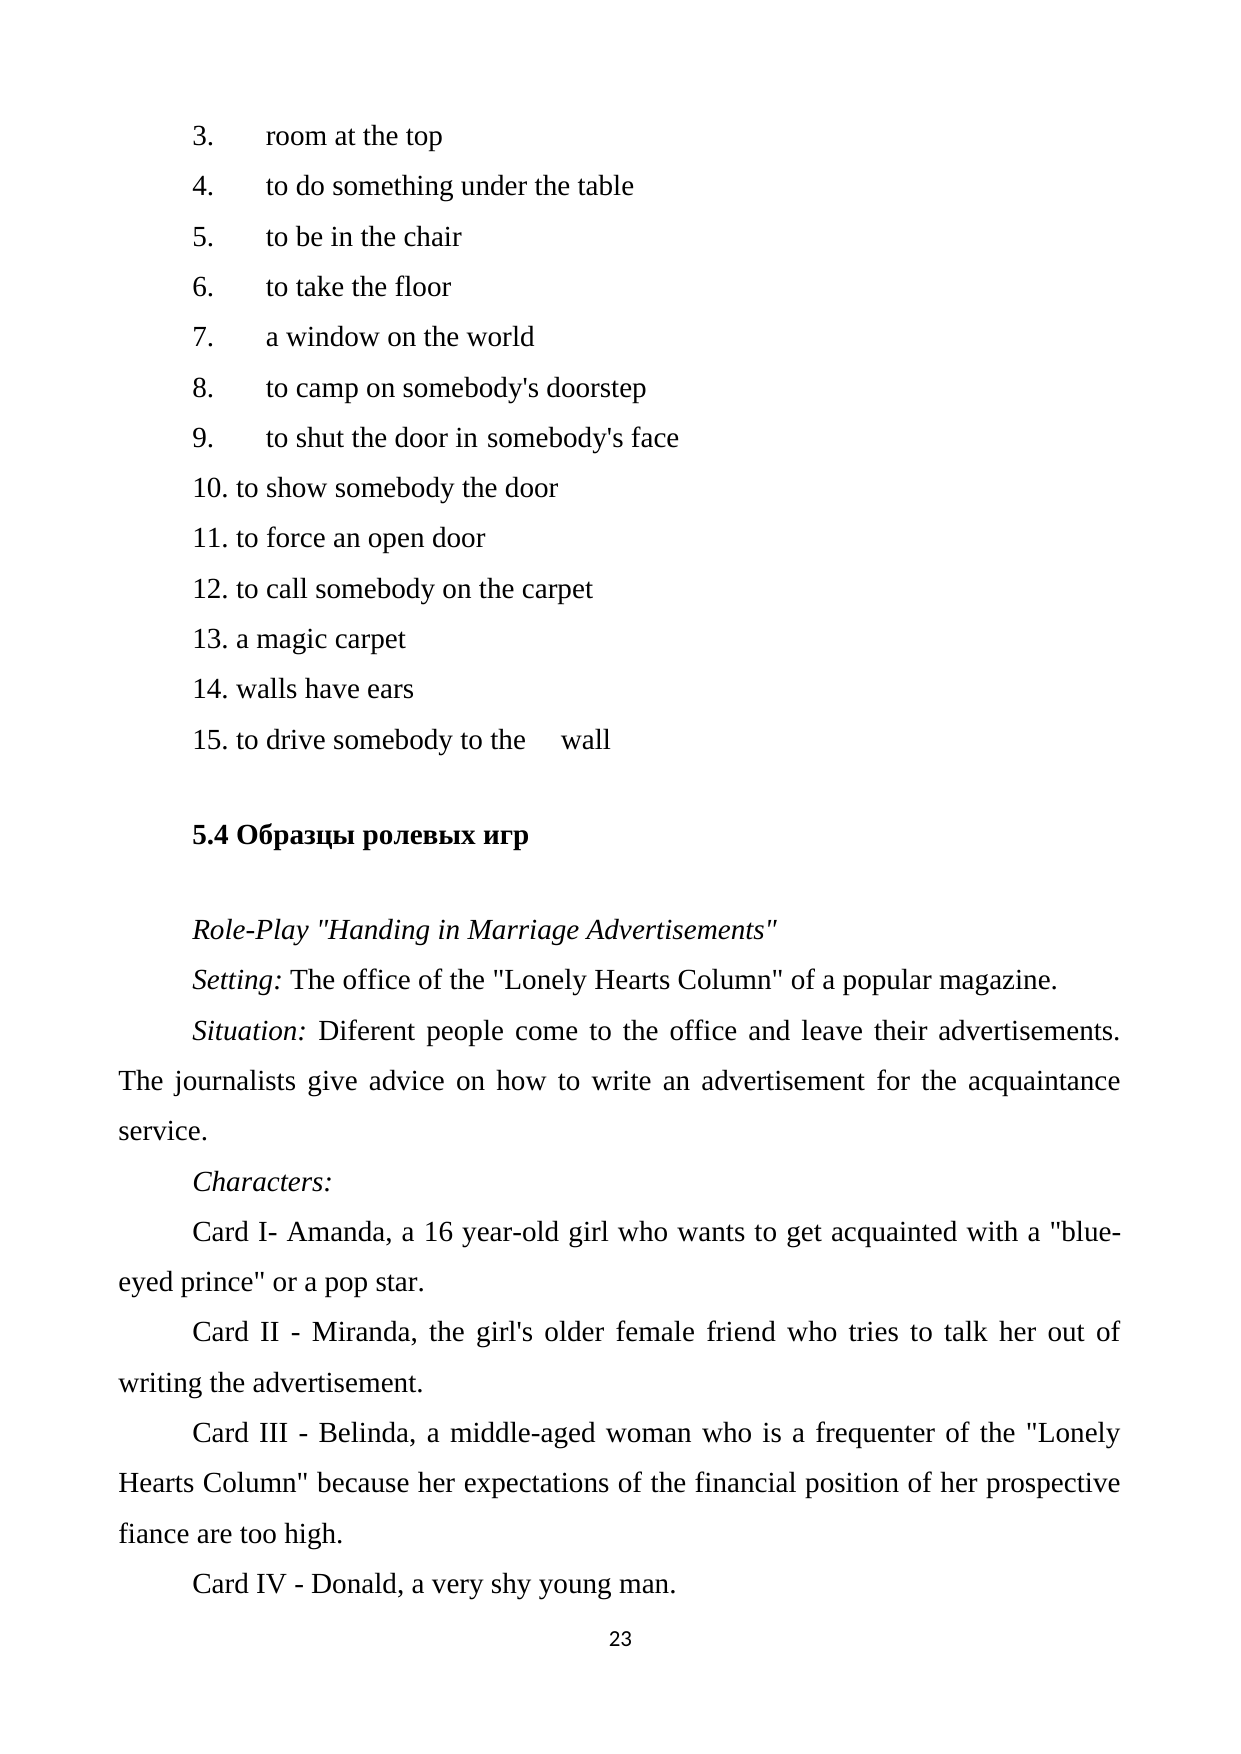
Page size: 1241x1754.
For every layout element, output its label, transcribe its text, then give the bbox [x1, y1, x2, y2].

text Card IV - Donald, a very shy young man. [118, 1566, 1122, 1600]
text 5. to be in the chair [118, 219, 1122, 252]
text 6. to take the floor [118, 269, 1122, 303]
text 9. to shut the door in somebody's face [118, 420, 1122, 453]
text Card I- Amanda, a 16 year-old girl who wants to get acquainted with a "blue-eyed prince" or a pop star. [118, 1214, 1122, 1298]
text Characters: [118, 1164, 1122, 1197]
text Card II - Miranda, the girl's older female friend who tries to talk her out of writing the advertisement. [118, 1314, 1122, 1398]
text 10. to show somebody the door [118, 470, 1122, 504]
text 13. a magic carpet [118, 621, 1122, 655]
text 3. room at the top [118, 118, 1122, 152]
text 14. walls have ears [118, 672, 1122, 705]
text 12. to call somebody on the carpet [118, 571, 1122, 604]
text 4. to do something under the table [118, 168, 1122, 202]
text 11. to force an open door [118, 521, 1122, 554]
text Card III - Belinda, a middle-aged woman who is a frequenter of the "Lonely Hearts Column" because her expectations of the financial position of her prospective fiance are too high. [118, 1415, 1122, 1549]
text Situation: Diferent people come to the office and leave their advertisements. The journalists give advice on how to write an advertisement for the acquaintance service. [118, 1013, 1122, 1147]
text 15. to drive somebody to the wall [118, 722, 1122, 755]
text Setting: The office of the "Lonely Hearts Column" of a popular magazine. [118, 962, 1122, 996]
text 7. a window on the world [118, 319, 1122, 353]
text Role-Play "Handing in Marriage Advertisements" [118, 912, 1122, 946]
subtitle 5.4 Образцы ролевых игр [118, 817, 1122, 851]
text 8. to camp on somebody's doorstep [118, 370, 1122, 403]
